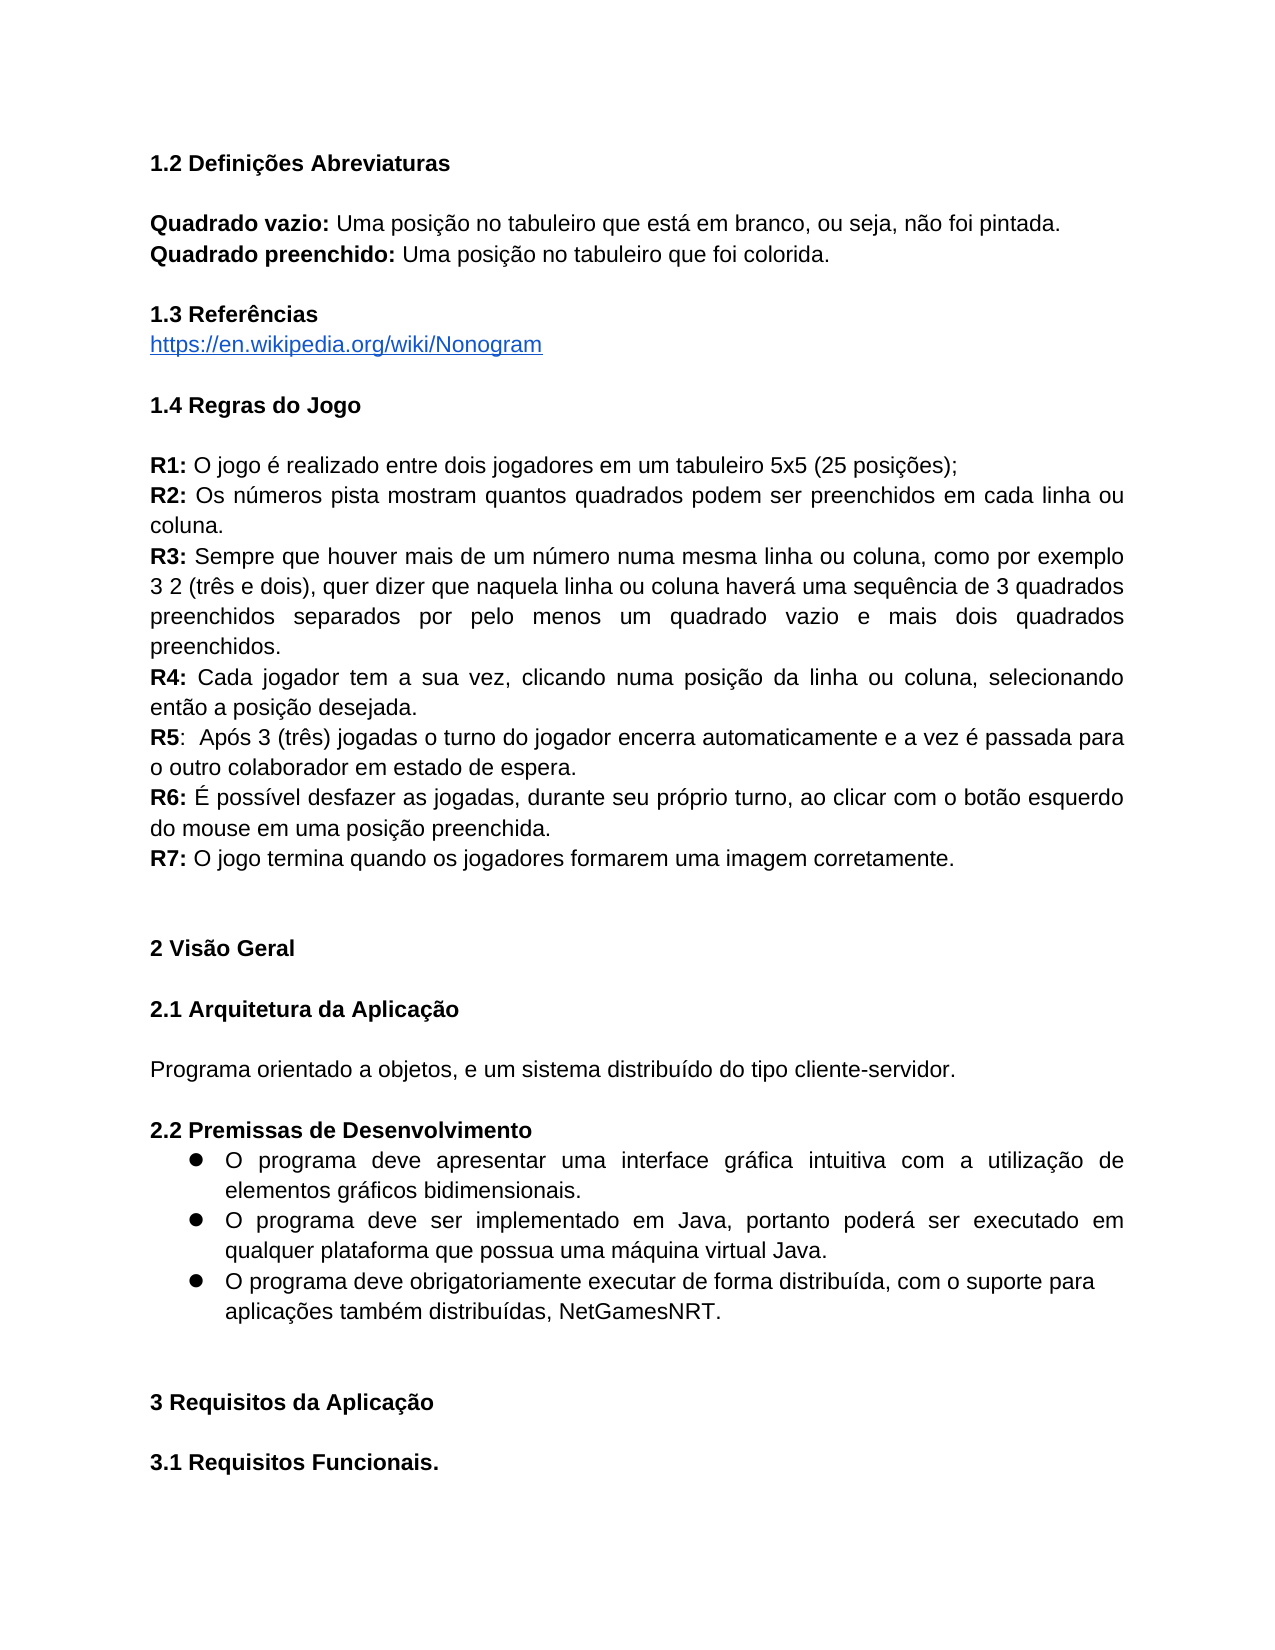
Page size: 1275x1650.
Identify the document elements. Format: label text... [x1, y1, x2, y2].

text Programa orientado a objetos, e um sistema distribuído do tipo cliente-servidor. [150, 1056, 1125, 1083]
text R4: Cada jogador tem a sua vez, clicando numa posição da linha ou coluna, selecionando então a posição desejada. [150, 663, 1125, 720]
text https://en.wikipedia.org/wiki/Nonogram [150, 331, 1125, 358]
text R1: O jogo é realizado entre dois jogadores em um tabuleiro 5x5 (25 posições); [150, 452, 1125, 478]
text 2 Visão Geral [150, 935, 1125, 962]
text 3 Requisitos da Aplicação [150, 1388, 1125, 1415]
text R3: Sempre que houver mais de um número numa mesma linha ou coluna, como por exemplo 3 2 (três e dois), quer dizer que naquela linha ou coluna haverá uma sequência de 3 quadrados preenchidos separados por pelo menos um quadrado vazio e mais dois quadrados preenchidos. [150, 543, 1125, 660]
text R6: É possível desfazer as jogadas, durante seu próprio turno, ao clicar com o botão esquerdo do mouse em uma posição preenchida. [150, 784, 1125, 841]
text aplicações também distribuídas, NetGamesNRT. [225, 1298, 1125, 1324]
list O programa deve ser implementado em Java, portanto poderá ser executado em qualquer plataforma que possua uma máquina virtual Java. [187, 1207, 1125, 1264]
text 1.2 Definições Abreviaturas [150, 150, 1125, 176]
text 1.4 Regras do Jogo [150, 392, 1125, 418]
text 1.3 Referências [150, 301, 1125, 327]
text 3.1 Requisitos Funcionais. [150, 1449, 1125, 1475]
text Quadrado vazio: Uma posição no tabuleiro que está em branco, ou seja, não foi pintada. [150, 210, 1125, 237]
text Quadrado preenchido: Uma posição no tabuleiro que foi colorida. [150, 241, 1125, 267]
text R5: Após 3 (três) jogadas o turno do jogador encerra automaticamente e a vez é passada para o outro colaborador em estado de espera. [150, 724, 1125, 781]
text 2.1 Arquitetura da Aplicação [150, 996, 1125, 1022]
text 2.2 Premissas de Desenvolvimento [150, 1117, 1125, 1143]
list O programa deve apresentar uma interface gráfica intuitiva com a utilização de elementos gráficos bidimensionais. [187, 1147, 1125, 1203]
text R7: O jogo termina quando os jogadores formarem uma imagem corretamente. [150, 845, 1125, 871]
list O programa deve obrigatoriamente executar de forma distribuída, com o suporte para [187, 1268, 1125, 1294]
text R2: Os números pista mostram quantos quadrados podem ser preenchidos em cada linha ou coluna. [150, 482, 1125, 539]
